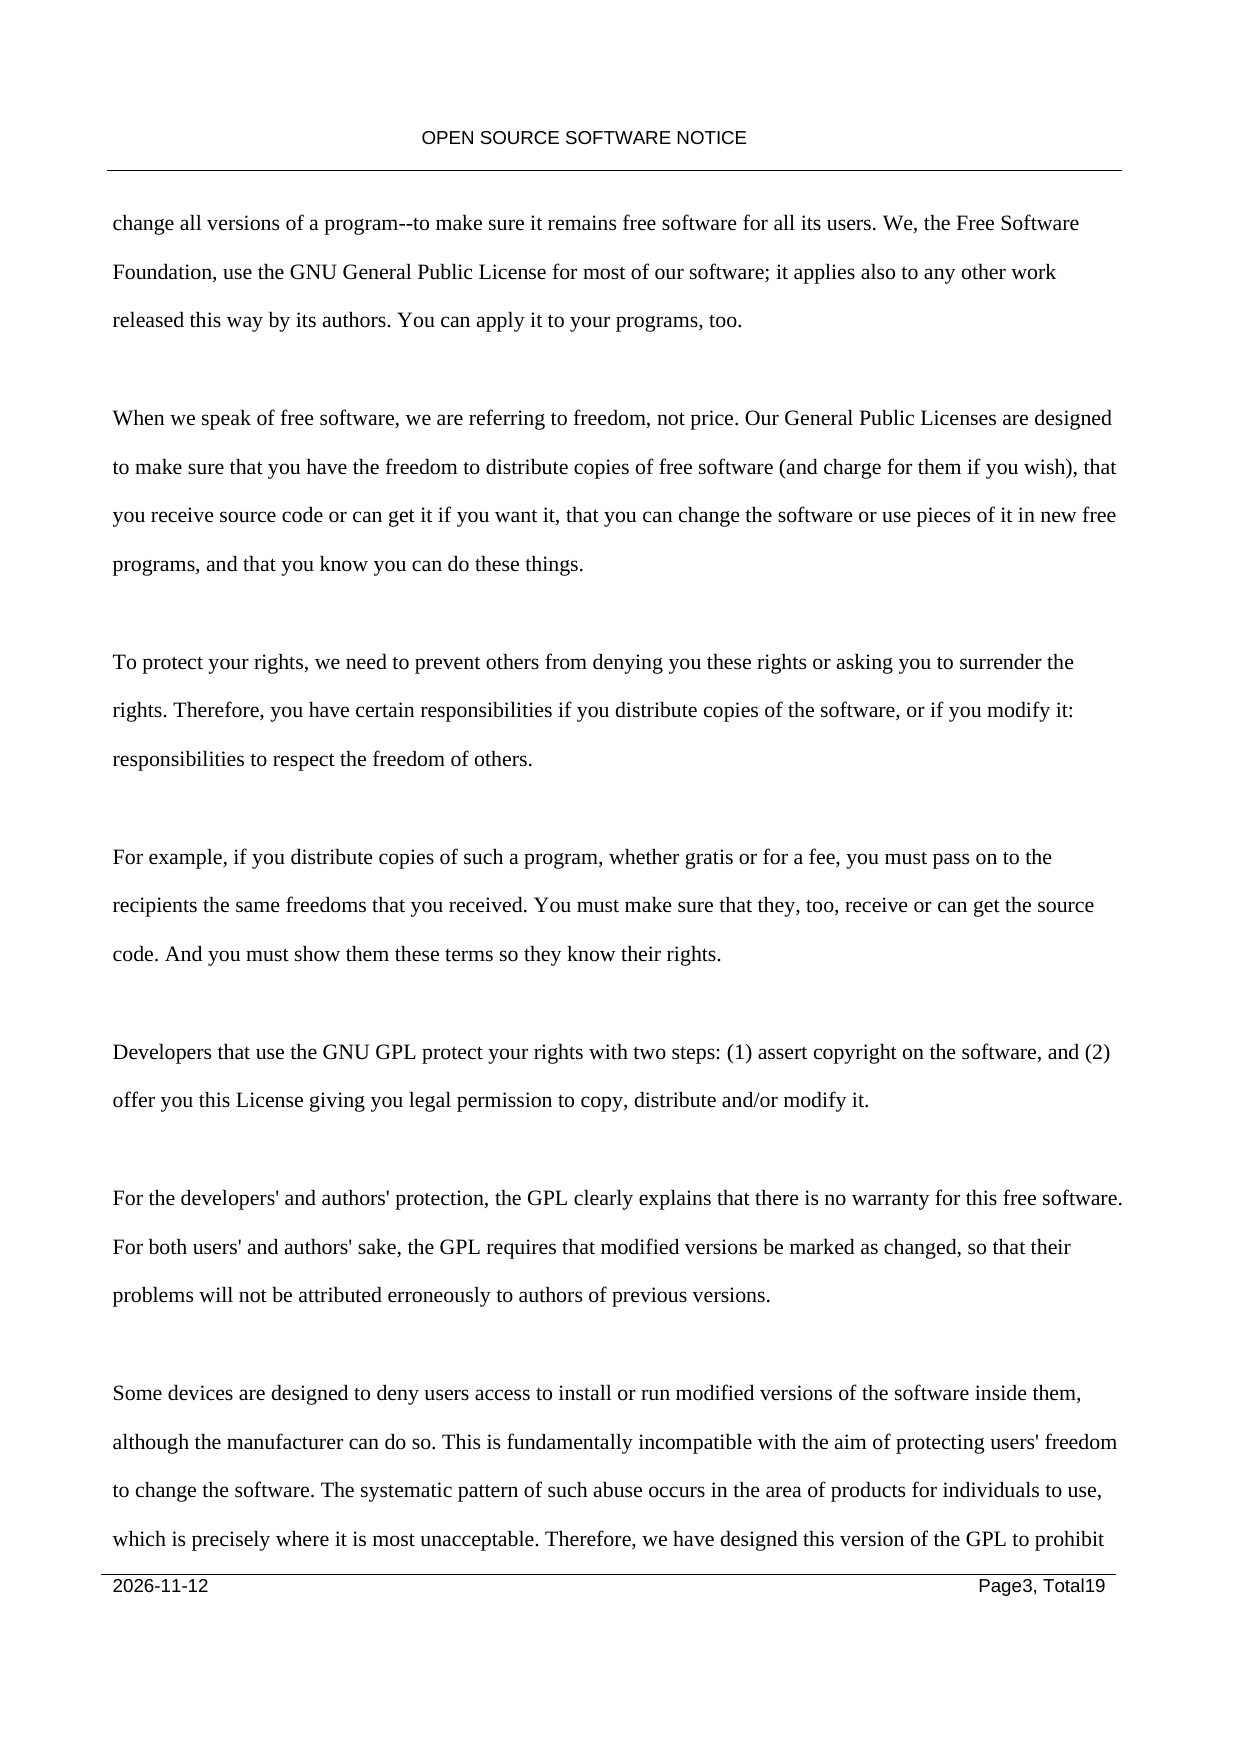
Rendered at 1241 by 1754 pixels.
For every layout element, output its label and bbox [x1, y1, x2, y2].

text [112, 206, 1128, 1555]
